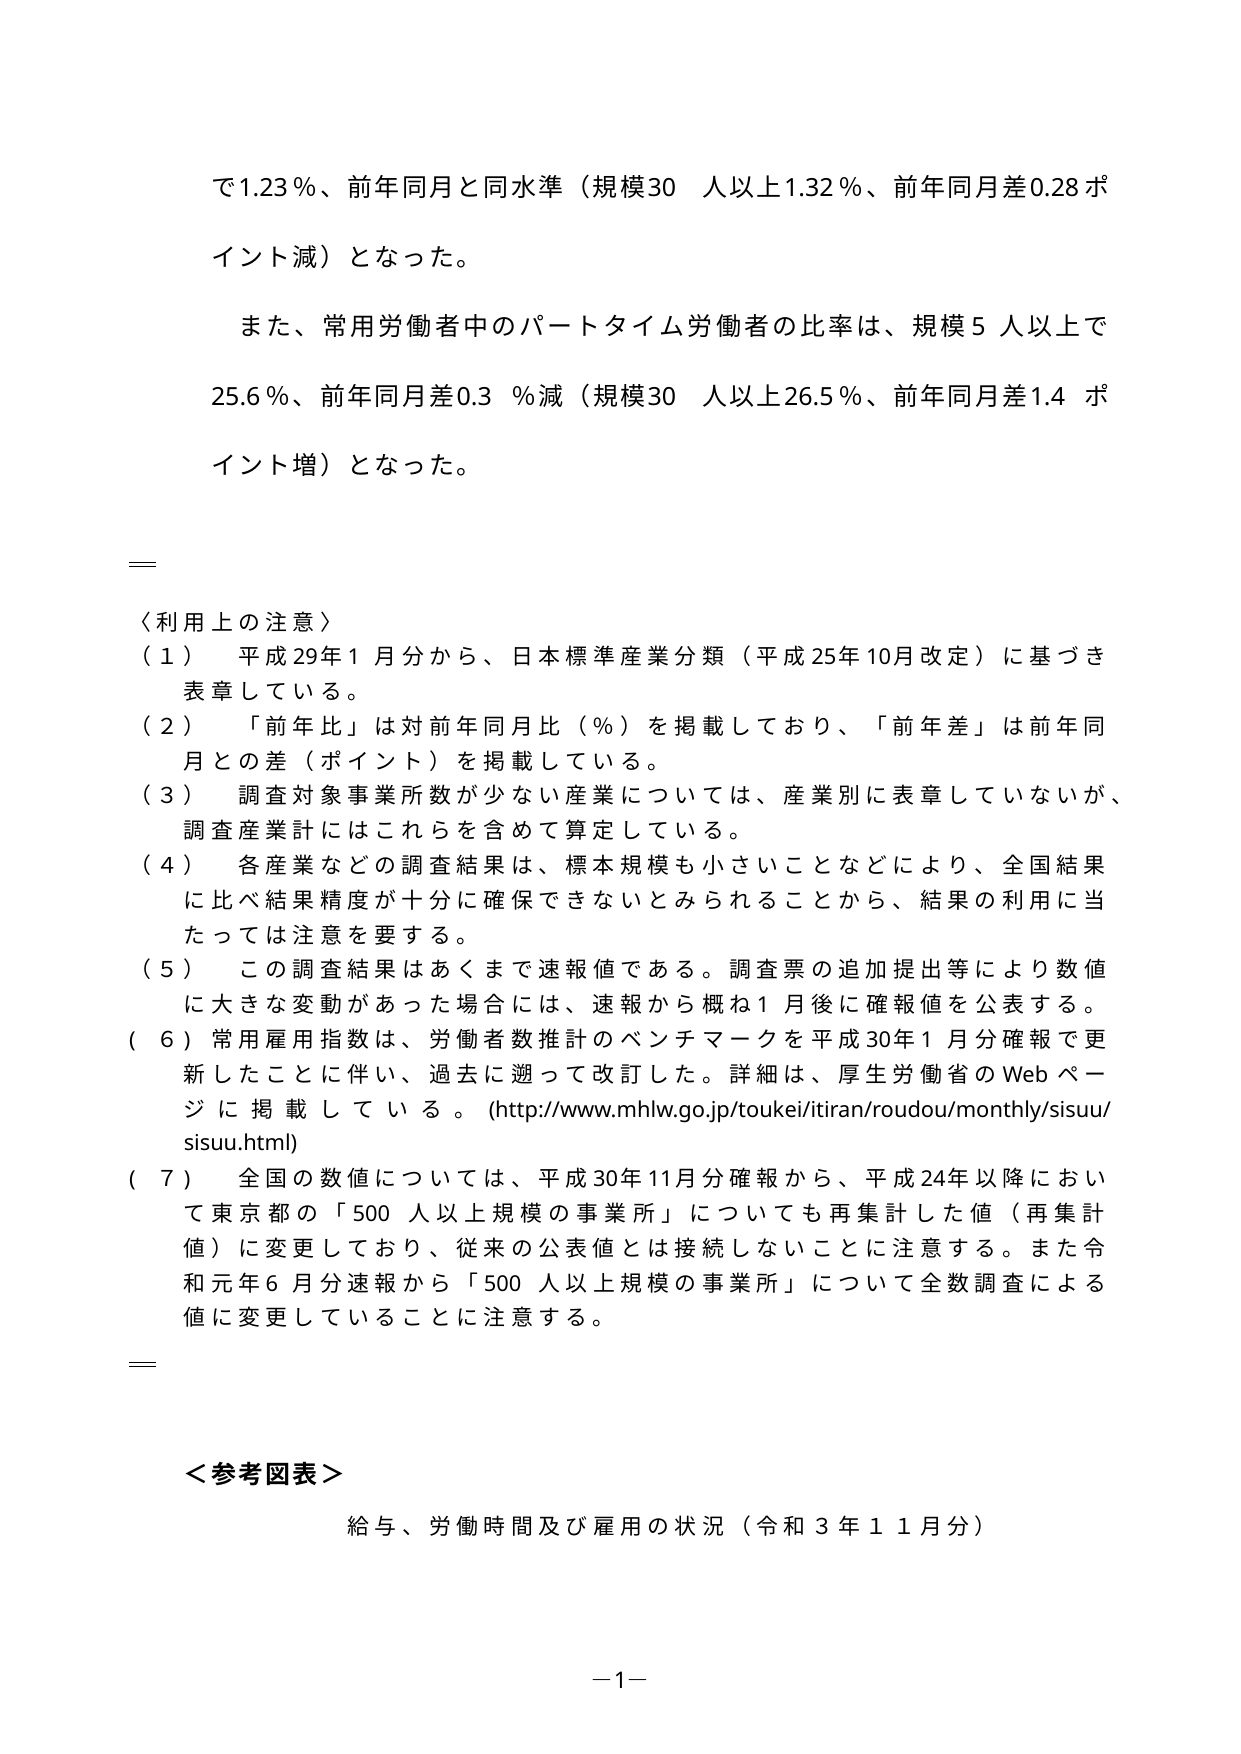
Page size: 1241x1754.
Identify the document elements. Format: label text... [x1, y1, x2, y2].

text (７) 全国の数値については、平成30年11月分確報から、平成24年以降において東京都の「500人以上規模の事業所」についても再集計した値（再集計値）に変更しており、従来の公表値とは接続しないことに注意する。また令和元年6月分速報から「500人以上規模の事業所」について全数調査による値に変更していることに注意する。 [129, 1160, 1111, 1334]
text （４） 各産業などの調査結果は、標本規模も小さいことなどにより、全国結果に比べ結果精度が十分に確保できないとみられることから、結果の利用に当たっては注意を要する。 [129, 847, 1111, 951]
text 〈利用上の注意〉 [129, 603, 1111, 638]
text （２） 「前年比」は対前年同月比（％）を掲載しており、「前年差」は前年同月との差（ポイント）を掲載している。 [129, 707, 1111, 777]
text 給与、労働時間及び雇用の状況（令和３年１１月分） [129, 1508, 1111, 1542]
text （１） 平成29年1月分から、日本標準産業分類（平成25年10月改定）に基づき表章している。 [129, 638, 1111, 707]
text また、常用労働者中のパートタイム労働者の比率は、規模5人以上で25.6％、前年同月差0.3％減（規模30人以上26.5％、前年同月差1.4ポイント増）となった。 [184, 290, 1111, 499]
text (６) 常用雇用指数は、労働者数推計のベンチマークを平成30年1月分確報で更新したことに伴い、過去に遡って改訂した。詳細は、厚生労働省のWebページに掲載している。(http://www.mhlw.go.jp/toukei/itiran/roudou/monthly/sisuu/sisuu.html) [129, 1021, 1111, 1160]
text （３） 調査対象事業所数が少ない産業については、産業別に表章していないが、調査産業計にはこれらを含めて算定している。 [129, 777, 1111, 847]
text （５） この調査結果はあくまで速報値である。調査票の追加提出等により数値に大きな変動があった場合には、速報から概ね1月後に確報値を公表する。 [129, 951, 1111, 1021]
text ＜参考図表＞ [129, 1438, 1111, 1508]
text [184, 151, 1111, 290]
